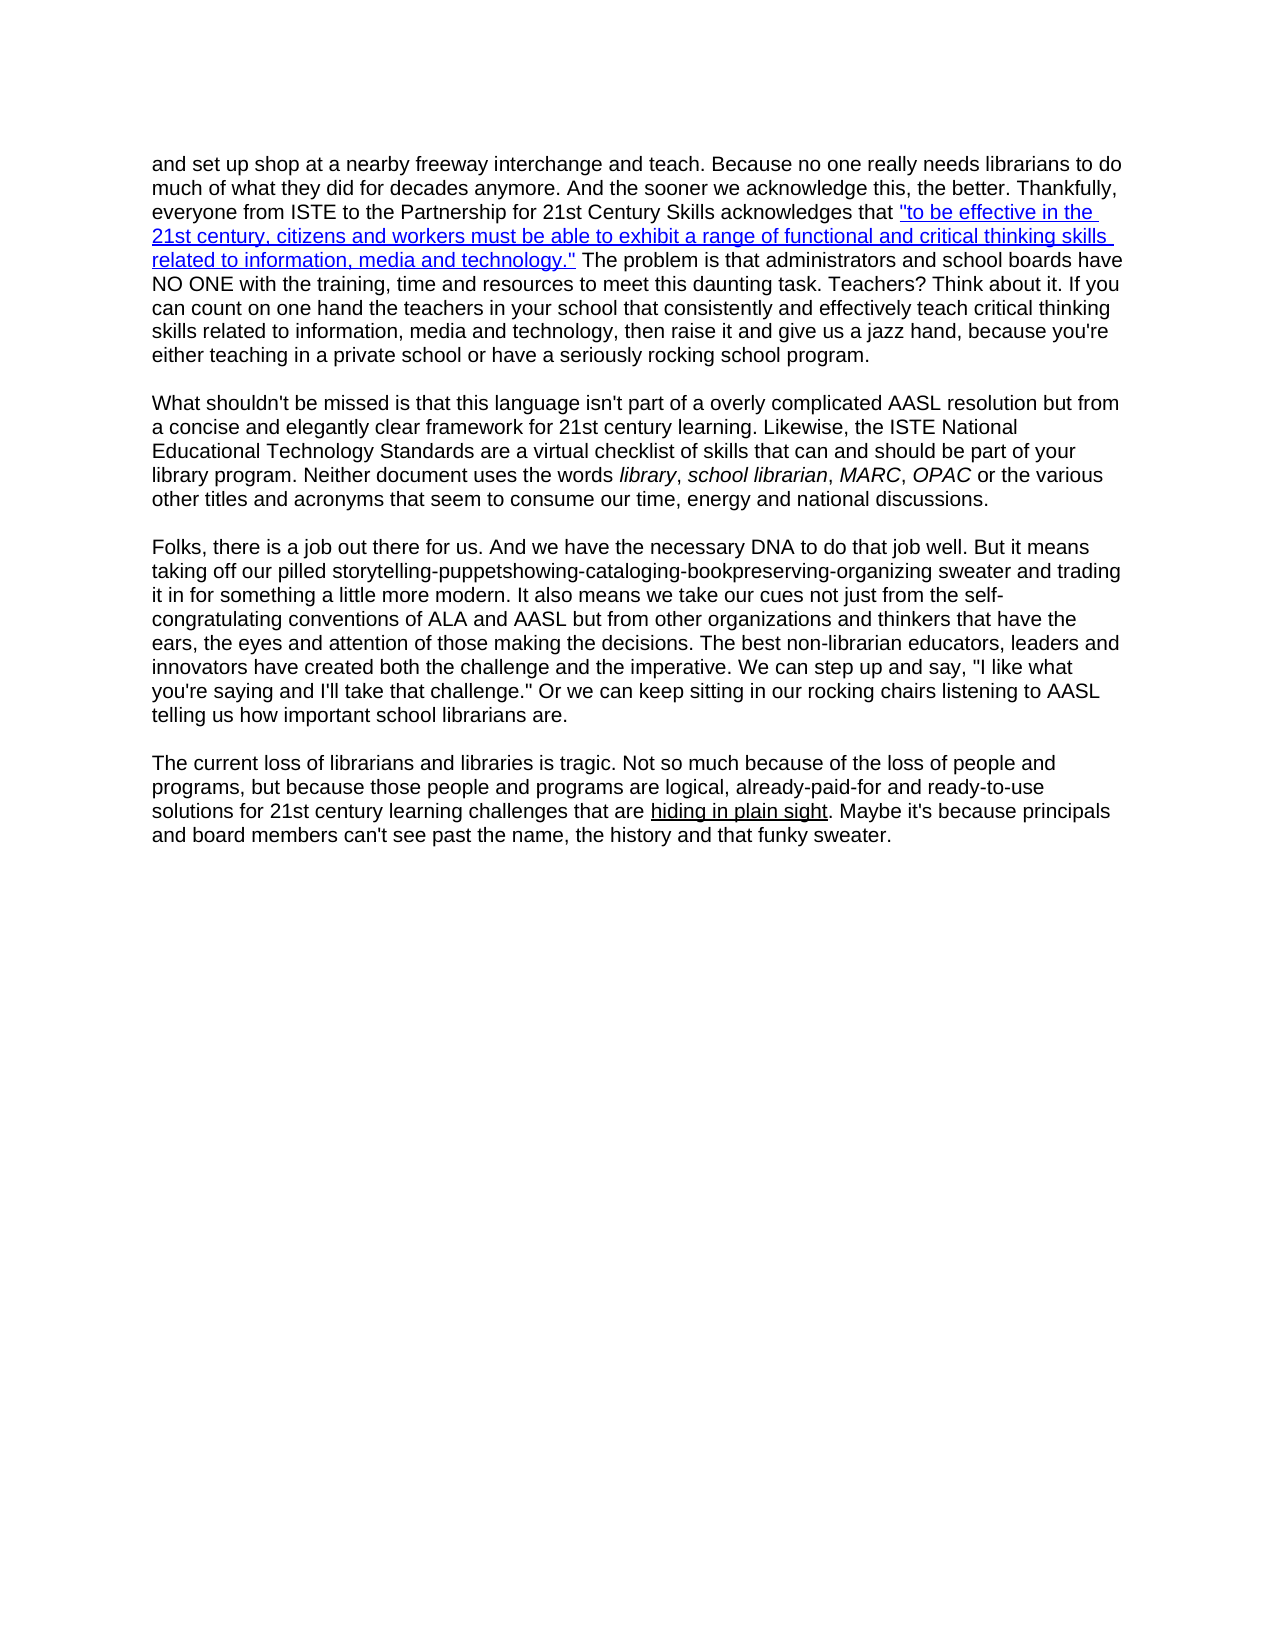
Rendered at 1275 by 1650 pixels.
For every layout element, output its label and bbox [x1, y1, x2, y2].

table_header [150, 150, 1125, 873]
